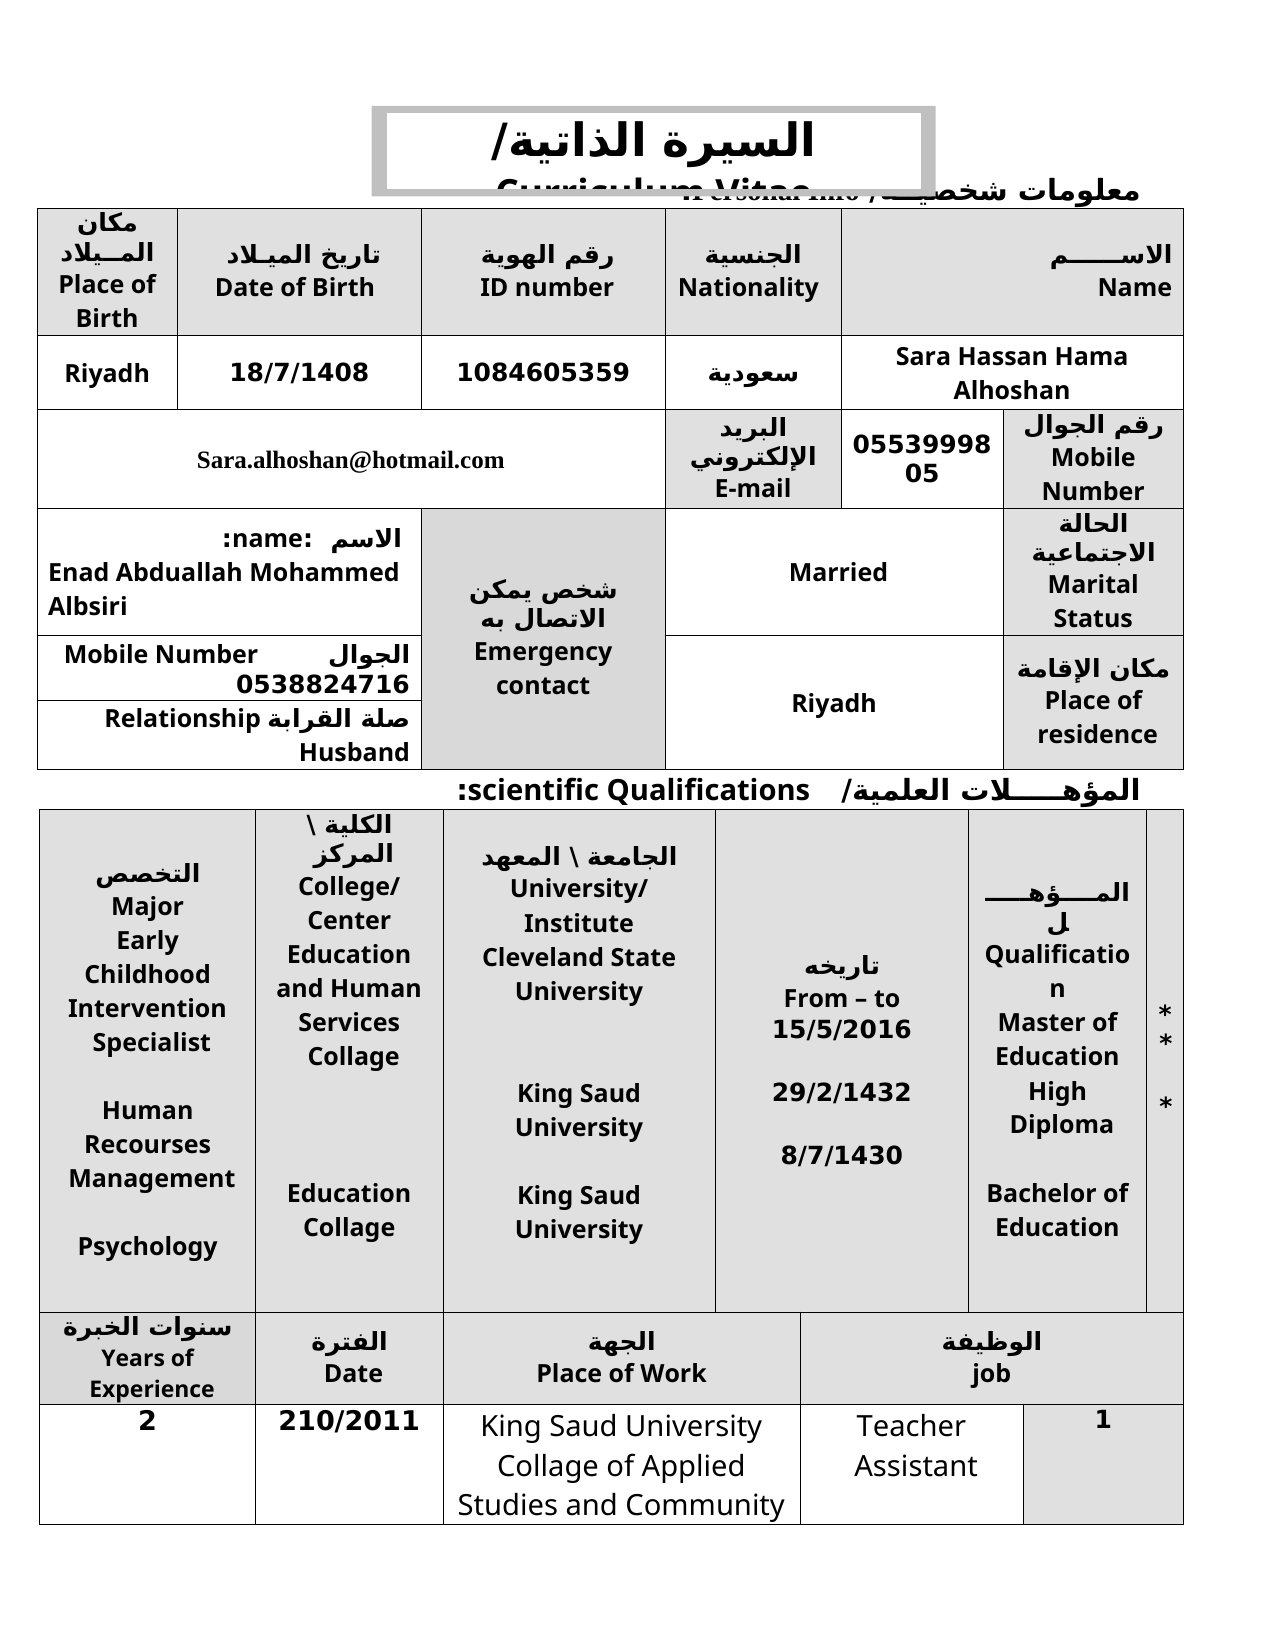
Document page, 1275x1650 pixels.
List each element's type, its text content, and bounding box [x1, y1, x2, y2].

table_cell سعودية [666, 336, 841, 409]
table_cell 1084605359 [422, 336, 665, 409]
table_cell Sara.alhoshan@hotmail.com [38, 410, 665, 508]
table_header رقم الهوية ID number [422, 209, 665, 335]
table_cell 18/7/1408 [178, 336, 421, 409]
table_cell صلة القرابة Relationship Husband [38, 701, 421, 769]
table_header تاريخ الميـلاد Date of Birth [178, 209, 421, 335]
table_cell مكان الإقامة Place of residence [1004, 636, 1183, 769]
table_cell Teacher Assistant [801, 1405, 1023, 1524]
table_cell الجوال Mobile Number 0538824716 [38, 636, 421, 699]
text المؤهـــــلات العلمية/ scientific Qualifications: [112, 770, 1141, 809]
text معلومات شخصيــة/ Personal Info: [112, 173, 1141, 208]
table_header * * * [1147, 810, 1183, 1312]
table_cell 1 [1024, 1405, 1183, 1524]
table_cell Riyadh [666, 636, 1003, 769]
table_header مكان المــيلاد Place of Birth [38, 209, 177, 335]
table_cell 2 [40, 1405, 255, 1524]
table_cell الفترة Date [256, 1313, 443, 1404]
table_header الاســــــم Name [842, 209, 1183, 335]
table_header المــــؤهـــــل Qualification Master of Education High Diploma Bachelor of Education [969, 810, 1146, 1312]
table_cell 210/2011 [256, 1405, 443, 1524]
table_cell البريد الإلكتروني E-mail [666, 410, 841, 508]
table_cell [444, 1405, 800, 1524]
table_cell الجهة Place of Work [444, 1313, 800, 1404]
table_header تاريخه From – to 15/5/2016 29/2/1432 8/7/1430 [716, 810, 968, 1312]
table_cell Married [666, 509, 1003, 635]
table_cell الوظيفة job [801, 1313, 1183, 1404]
table_header التخصص Major Early Childhood Intervention Specialist Human Recourses Management Psychology [40, 810, 255, 1312]
table_cell 0553999805 [842, 410, 1003, 508]
table_header الجنسية Nationality [666, 209, 841, 335]
table_cell رقم الجوال Mobile Number [1004, 410, 1183, 508]
table_cell Riyadh [38, 336, 177, 409]
table_cell Sara Hassan Hama Alhoshan [842, 336, 1183, 409]
table_header الجامعة \ المعهد University/ Institute Cleveland State University King Saud University King Saud University [444, 810, 715, 1312]
table_cell الاسم :name: Enad Abduallah Mohammed Albsiri [38, 509, 421, 635]
table_header الكلية \ المركز College/ Center Education and Human Services Collage Education Collage [256, 810, 443, 1312]
table_cell سنوات الخبرة Years of Experience [40, 1313, 255, 1404]
table_cell الحالة الاجتماعية Marital Status [1004, 509, 1183, 635]
table_cell شخص يمكن الاتصال به Emergency contact [422, 509, 665, 769]
